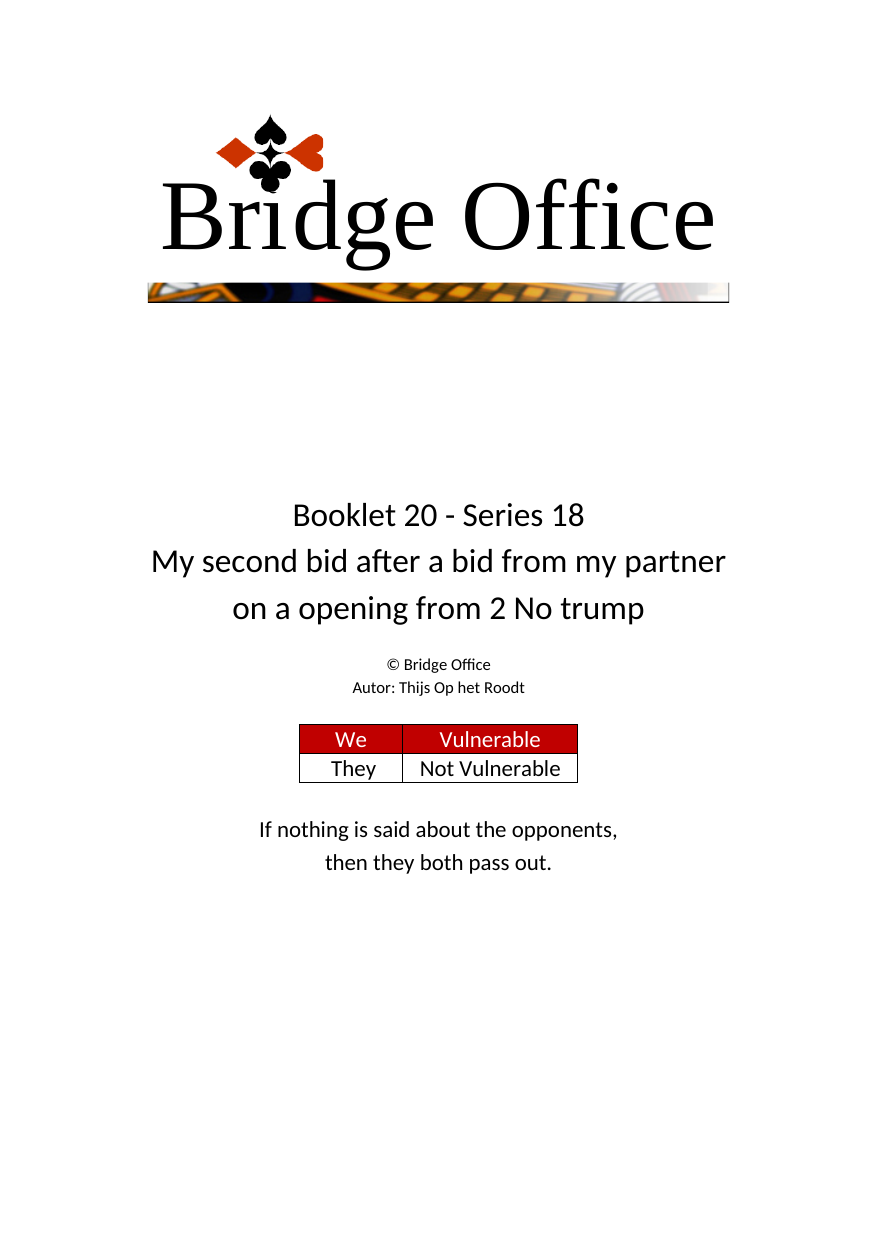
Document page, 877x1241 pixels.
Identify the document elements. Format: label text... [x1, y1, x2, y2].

table_cell They [300, 754, 402, 782]
picture [147, 283, 730, 303]
text then they both pass out. [148, 848, 729, 876]
text Autor: Thijs Op het Roodt [148, 677, 729, 698]
text If nothing is said about the opponents, [148, 816, 729, 843]
table_header Vulnerable [403, 725, 577, 753]
text My second bid after a bid from my partner on a opening from 2 No trump © Bridge Office [148, 540, 729, 674]
table_header We [300, 725, 402, 753]
table_cell Not Vulnerable [403, 754, 577, 782]
text Booklet 20 - Series 18 [148, 447, 729, 534]
